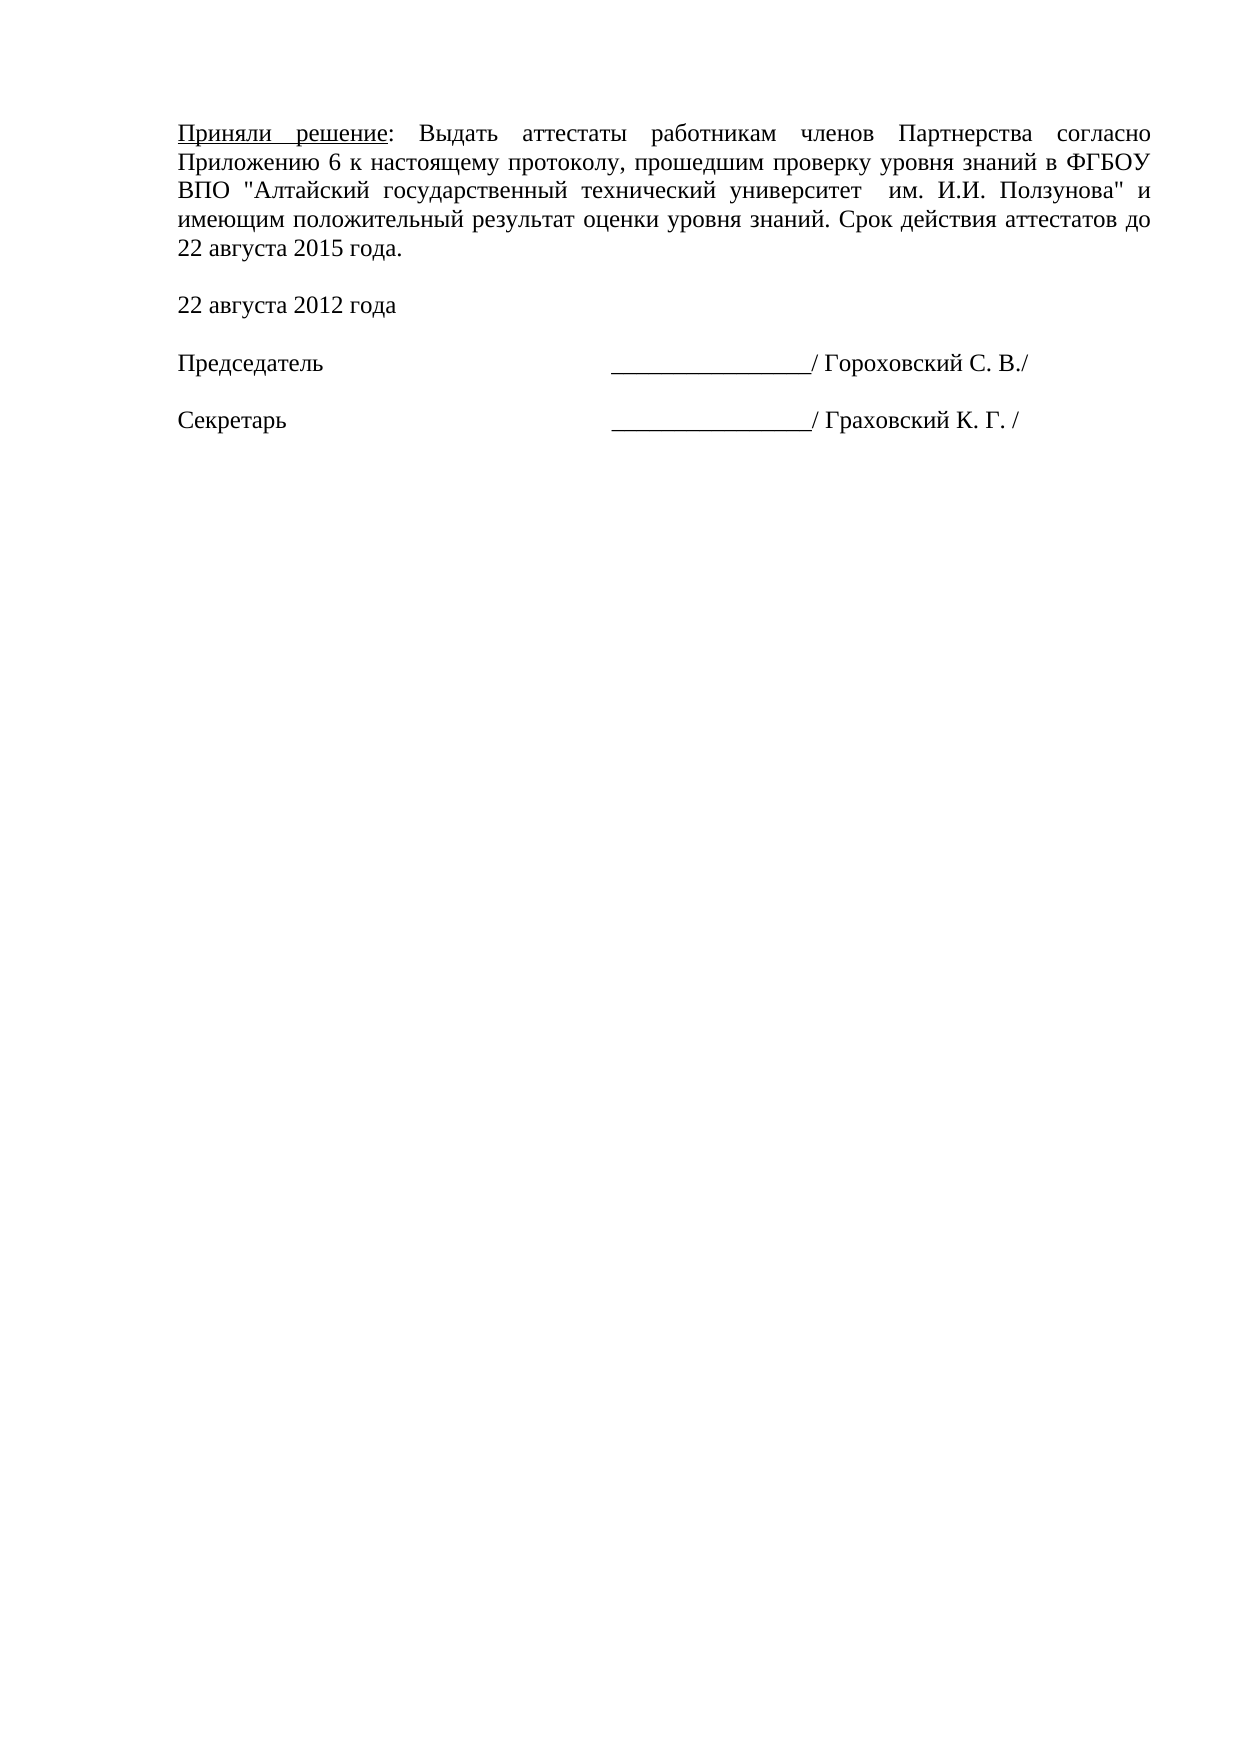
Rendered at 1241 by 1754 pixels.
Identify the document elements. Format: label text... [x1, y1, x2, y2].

text Председатель ________________/ Гороховский С. В. / [177, 348, 1152, 377]
text Секретарь ________________/ Граховский К. Г. / [177, 406, 1152, 434]
text Приняли решение: Выдать аттестаты работникам членов Партнерства согласно Приложению 6 к настоящему протоколу, прошедшим проверку уровня знаний в ФГБОУ ВПО "Алтайский государственный технический университет им. И.И. Ползунова" и имеющим положительный результат оценки уровня знаний. Срок действия аттестатов до 22 августа 2015 года. [177, 118, 1152, 262]
text 22 августа 2012 года [177, 291, 1152, 319]
